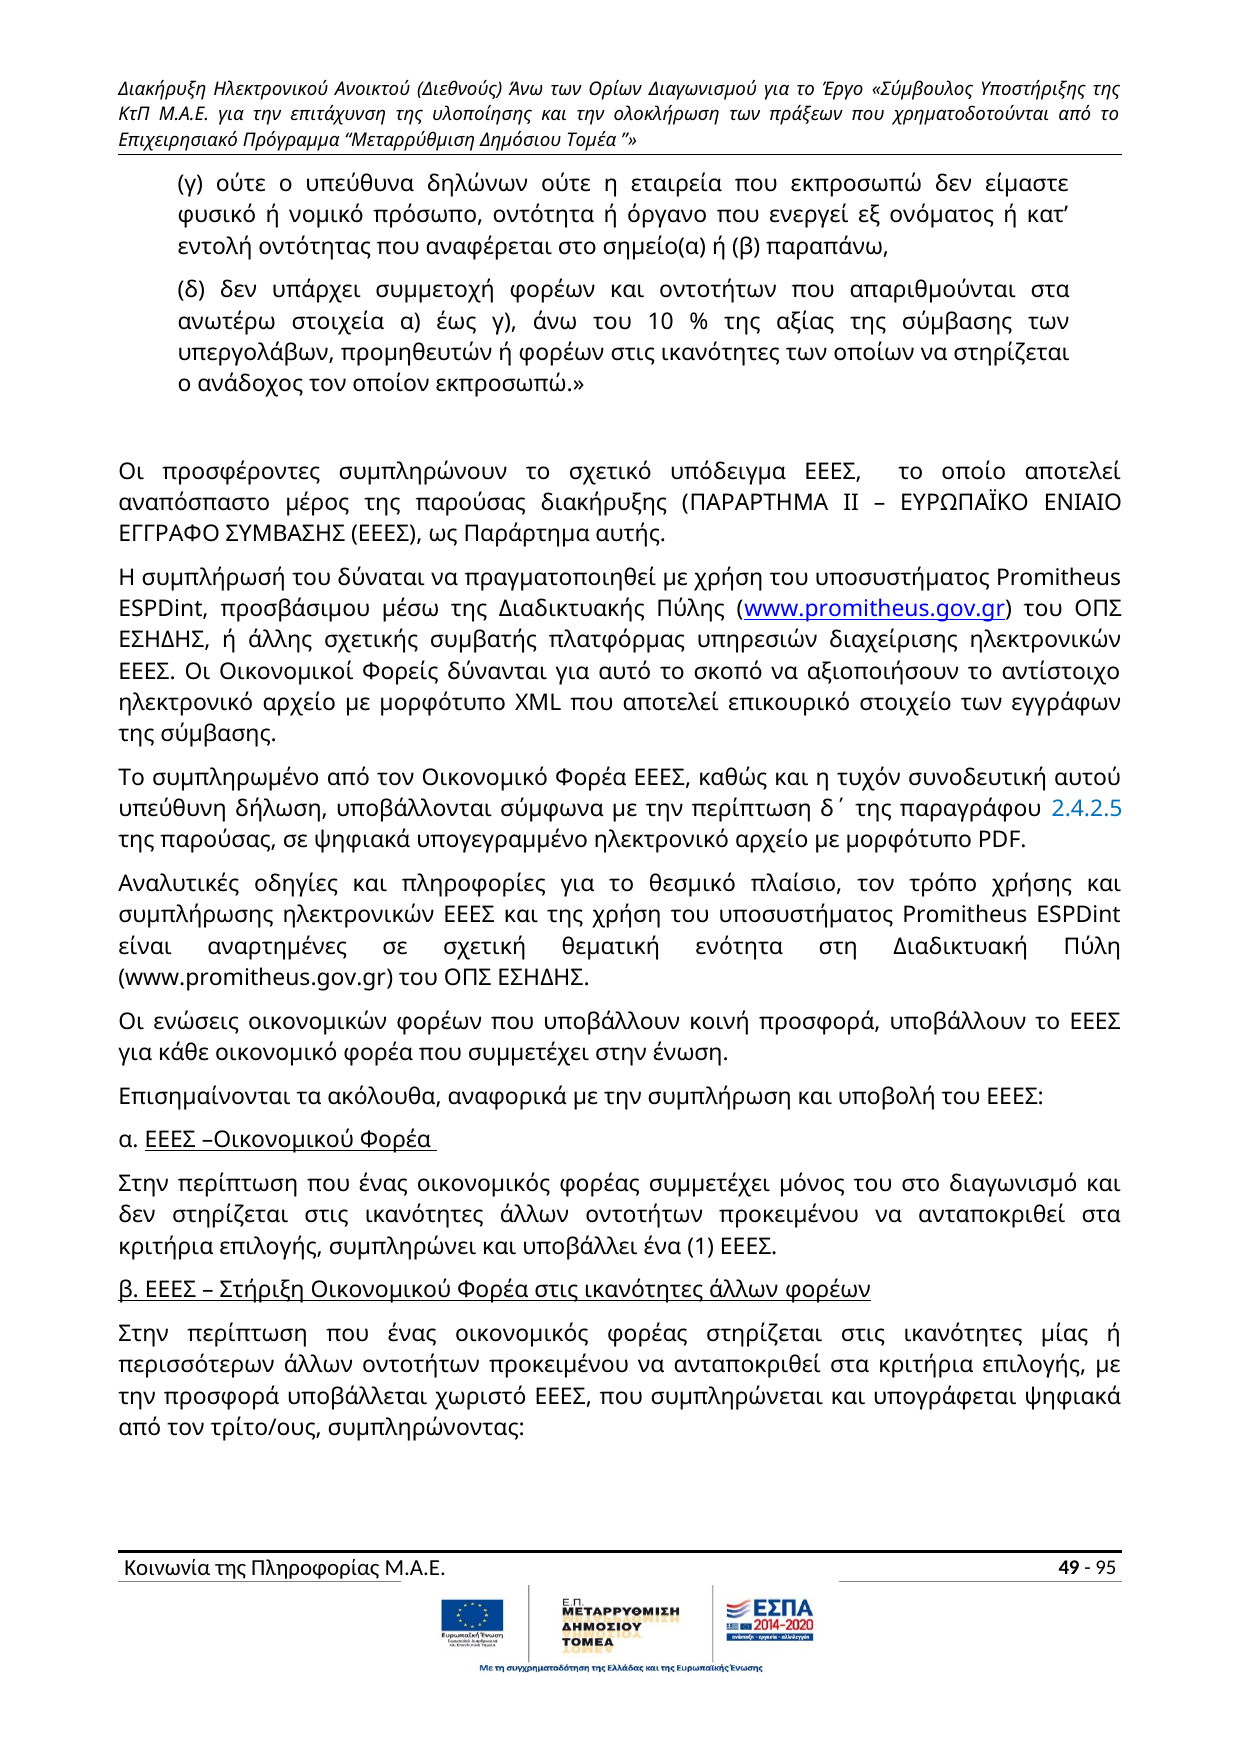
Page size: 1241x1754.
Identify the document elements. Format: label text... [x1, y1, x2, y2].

text β. ΕΕΕΣ – Στήριξη Οικονομικού Φορέα στις ικανότητες άλλων φορέων [118, 1273, 1122, 1305]
text Στην περίπτωση που ένας οικονομικός φορέας στηρίζεται στις ικανότητες μίας ή περισσότερων άλλων οντοτήτων προκειμένου να ανταποκριθεί στα κριτήρια επιλογής, με την προσφορά υποβάλλεται χωριστό ΕΕΕΣ, που συμπληρώνεται και υπογράφεται ψηφιακά από τον τρίτο/ους, συμπληρώνοντας: [118, 1317, 1122, 1442]
text (δ) δεν υπάρχει συμμετοχή φορέων και οντοτήτων που απαριθμούνται στα ανωτέρω στοιχεία α) έως γ), άνω του 10 % της αξίας της σύμβασης των υπεργολάβων, προμηθευτών ή φορέων στις ικανότητες των οποίων να στηρίζεται ο ανάδοχος τον οποίον εκπροσωπώ.» [177, 273, 1070, 398]
text Το συμπληρωμένο από τον Οικονομικό Φορέα ΕΕΕΣ, καθώς και η τυχόν συνοδευτική αυτού υπεύθυνη δήλωση, υποβάλλονται σύμφωνα με την περίπτωση δ΄ της παραγράφου 2.4.2.5 της παρούσας, σε ψηφιακά υπογεγραμμένο ηλεκτρονικό αρχείο με μορφότυπο PDF. [118, 761, 1122, 855]
picture [401, 1581, 840, 1673]
text (γ) ούτε ο υπεύθυνα δηλώνων ούτε η εταιρεία που εκπροσωπώ δεν είμαστε φυσικό ή νομικό πρόσωπο, οντότητα ή όργανο που ενεργεί εξ ονόματος ή κατ’ εντολή οντότητας που αναφέρεται στο σημείο(α) ή (β) παραπάνω, [177, 167, 1070, 261]
text Αναλυτικές οδηγίες και πληροφορίες για το θεσμικό πλαίσιο, τον τρόπο χρήσης και συμπλήρωσης ηλεκτρονικών ΕΕΕΣ και της χρήση του υποσυστήματος Promitheus ESPDint είναι αναρτημένες σε σχετική θεματική ενότητα στη Διαδικτυακή Πύλη (www.promitheus.gov.gr) του ΟΠΣ ΕΣΗΔΗΣ. [118, 867, 1122, 992]
text Οι ενώσεις οικονομικών φορέων που υποβάλλουν κοινή προσφορά, υποβάλλουν το ΕΕΕΣ για κάθε οικονομικό φορέα που συμμετέχει στην ένωση. [118, 1005, 1122, 1067]
text Επισημαίνονται τα ακόλουθα, αναφορικά με την συμπλήρωση και υποβολή του ΕΕΕΣ: [118, 1080, 1122, 1111]
text Η συμπλήρωσή του δύναται να πραγματοποιηθεί με χρήση του υποσυστήματος Promitheus ESPDint, προσβάσιμου μέσω της Διαδικτυακής Πύλης (www.promitheus.gov.gr) του ΟΠΣ ΕΣΗΔΗΣ, ή άλλης σχετικής συμβατής πλατφόρμας υπηρεσιών διαχείρισης ηλεκτρονικών ΕΕΕΣ. Οι Οικονομικοί Φορείς δύνανται για αυτό το σκοπό να αξιοποιήσουν το αντίστοιχο ηλεκτρονικό αρχείο με μορφότυπο XML που αποτελεί επικουρικό στοιχείο των εγγράφων της σύμβασης. [118, 561, 1122, 748]
text Οι προσφέροντες συμπληρώνουν το σχετικό υπόδειγμα ΕΕΕΣ, το οποίο αποτελεί αναπόσπαστο μέρος της παρούσας διακήρυξης (ΠΑΡΑΡΤΗΜΑ ΙΙ – ΕΥΡΩΠΑΪΚΟ ΕΝΙΑΙΟ ΕΓΓΡΑΦΟ ΣΥΜΒΑΣΗΣ (ΕΕΕΣ), ως Παράρτημα αυτής. [118, 455, 1122, 548]
text Στην περίπτωση που ένας οικονομικός φορέας συμμετέχει μόνος του στο διαγωνισμό και δεν στηρίζεται στις ικανότητες άλλων οντοτήτων προκειμένου να ανταποκριθεί στα κριτήρια επιλογής, συμπληρώνει και υποβάλλει ένα (1) ΕΕΕΣ. [118, 1167, 1122, 1261]
text α. ΕΕΕΣ –Οικονομικού Φορέα [118, 1123, 1122, 1155]
